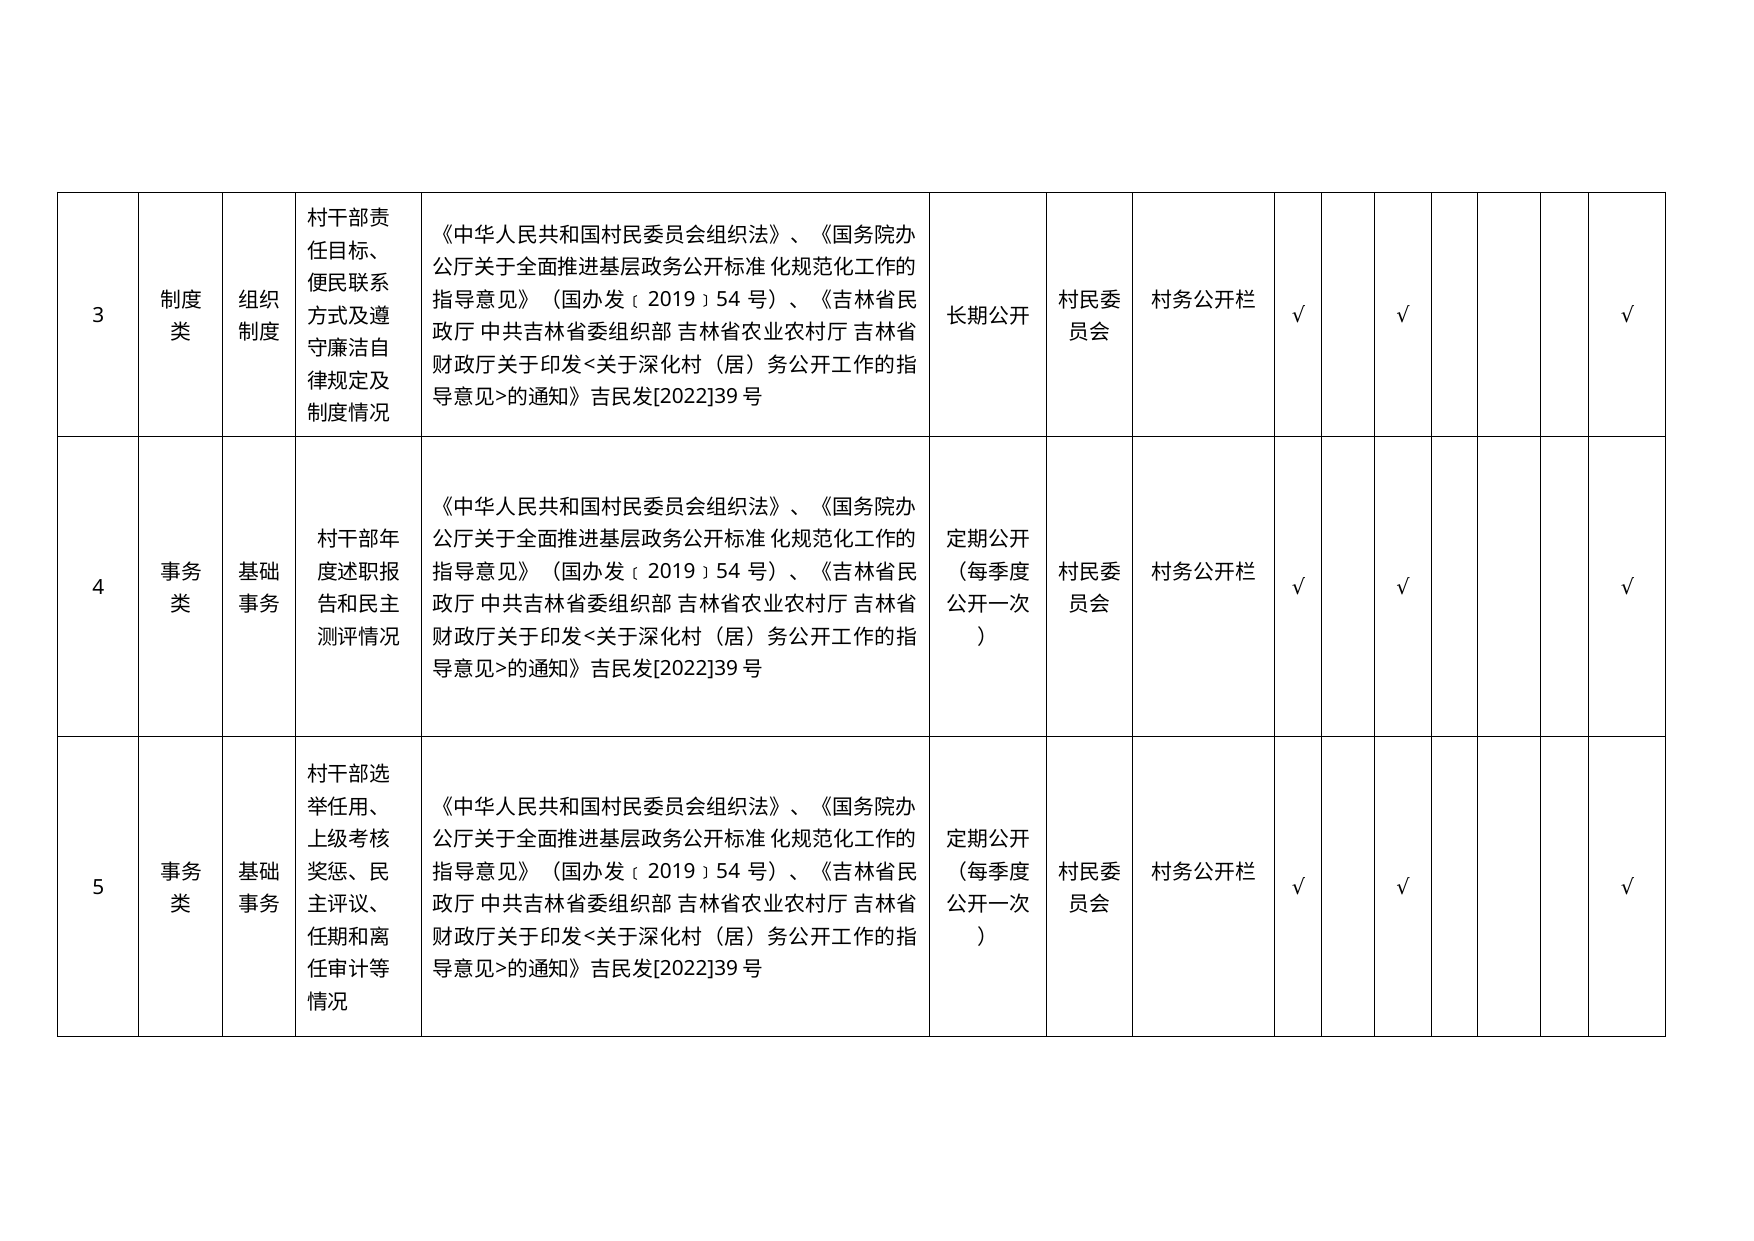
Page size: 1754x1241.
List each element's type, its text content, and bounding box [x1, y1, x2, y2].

table_cell 村干部责任目标、便民联系方式及遵守廉洁自律规定及制度情况 [296, 193, 421, 436]
table_cell 村务公开栏 [1133, 437, 1274, 736]
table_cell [422, 737, 929, 1036]
table_cell [1478, 437, 1540, 736]
table_cell √ [1275, 193, 1321, 436]
table_cell [1322, 437, 1374, 736]
table_cell [1432, 737, 1477, 1036]
table_cell 定期公开（每季度 公开一次 ） [930, 737, 1046, 1036]
table_cell 村干部选举任用、上级考核奖惩、民主评议、任期和离任审计等情况 [296, 737, 421, 1036]
table_cell √ [1375, 193, 1431, 436]
table_cell 村民委员会 [1047, 437, 1132, 736]
table_cell 村民委员会 [1047, 193, 1132, 436]
table_cell 3 [58, 193, 138, 436]
table_cell 组织制度 [223, 193, 295, 436]
table_cell [1322, 737, 1374, 1036]
table_cell [1541, 437, 1588, 736]
table_cell 事务类 [139, 437, 222, 736]
table_cell √ [1589, 437, 1665, 736]
table_cell 长期公开 [930, 193, 1046, 436]
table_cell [422, 193, 929, 436]
table_cell √ [1275, 437, 1321, 736]
table_cell √ [1275, 737, 1321, 1036]
table_cell [1541, 193, 1588, 436]
table_cell 村务公开栏 [1133, 193, 1274, 436]
table_cell [1478, 193, 1540, 436]
table_cell 村干部年度述职报告和民主测评情况 [296, 437, 421, 736]
table_cell √ [1589, 193, 1665, 436]
table_cell [1322, 193, 1374, 436]
table_cell [1541, 737, 1588, 1036]
table_cell 基础事务 [223, 737, 295, 1036]
table_cell √ [1375, 437, 1431, 736]
table_cell [1432, 193, 1477, 436]
table_cell 制度类 [139, 193, 222, 436]
table_cell 4 [58, 437, 138, 736]
table_cell √ [1375, 737, 1431, 1036]
table_cell [1432, 437, 1477, 736]
table_cell 村民委员会 [1047, 737, 1132, 1036]
table_cell 村务公开栏 [1133, 737, 1274, 1036]
table_cell 定期公开（每季度 公开一次 ） [930, 437, 1046, 736]
table_cell √ [1589, 737, 1665, 1036]
table_cell [1478, 737, 1540, 1036]
table_cell 基础事务 [223, 437, 295, 736]
table_cell 事务类 [139, 737, 222, 1036]
table_cell 5 [58, 737, 138, 1036]
table_cell 《中华人民共和国村民委员会组织法》、《国务院办公厅关于全面推进基层政务公开标准 化规范化工作的指导意见》（国办发﹝2019﹞54 号）、《吉林省民政厅 中共吉林省委组织部 吉林省农业农村厅 吉林省财政厅关于印发<关于深化村（居）务公开工作的指导意见>的通知》吉民发[2022]39号 [422, 437, 929, 736]
